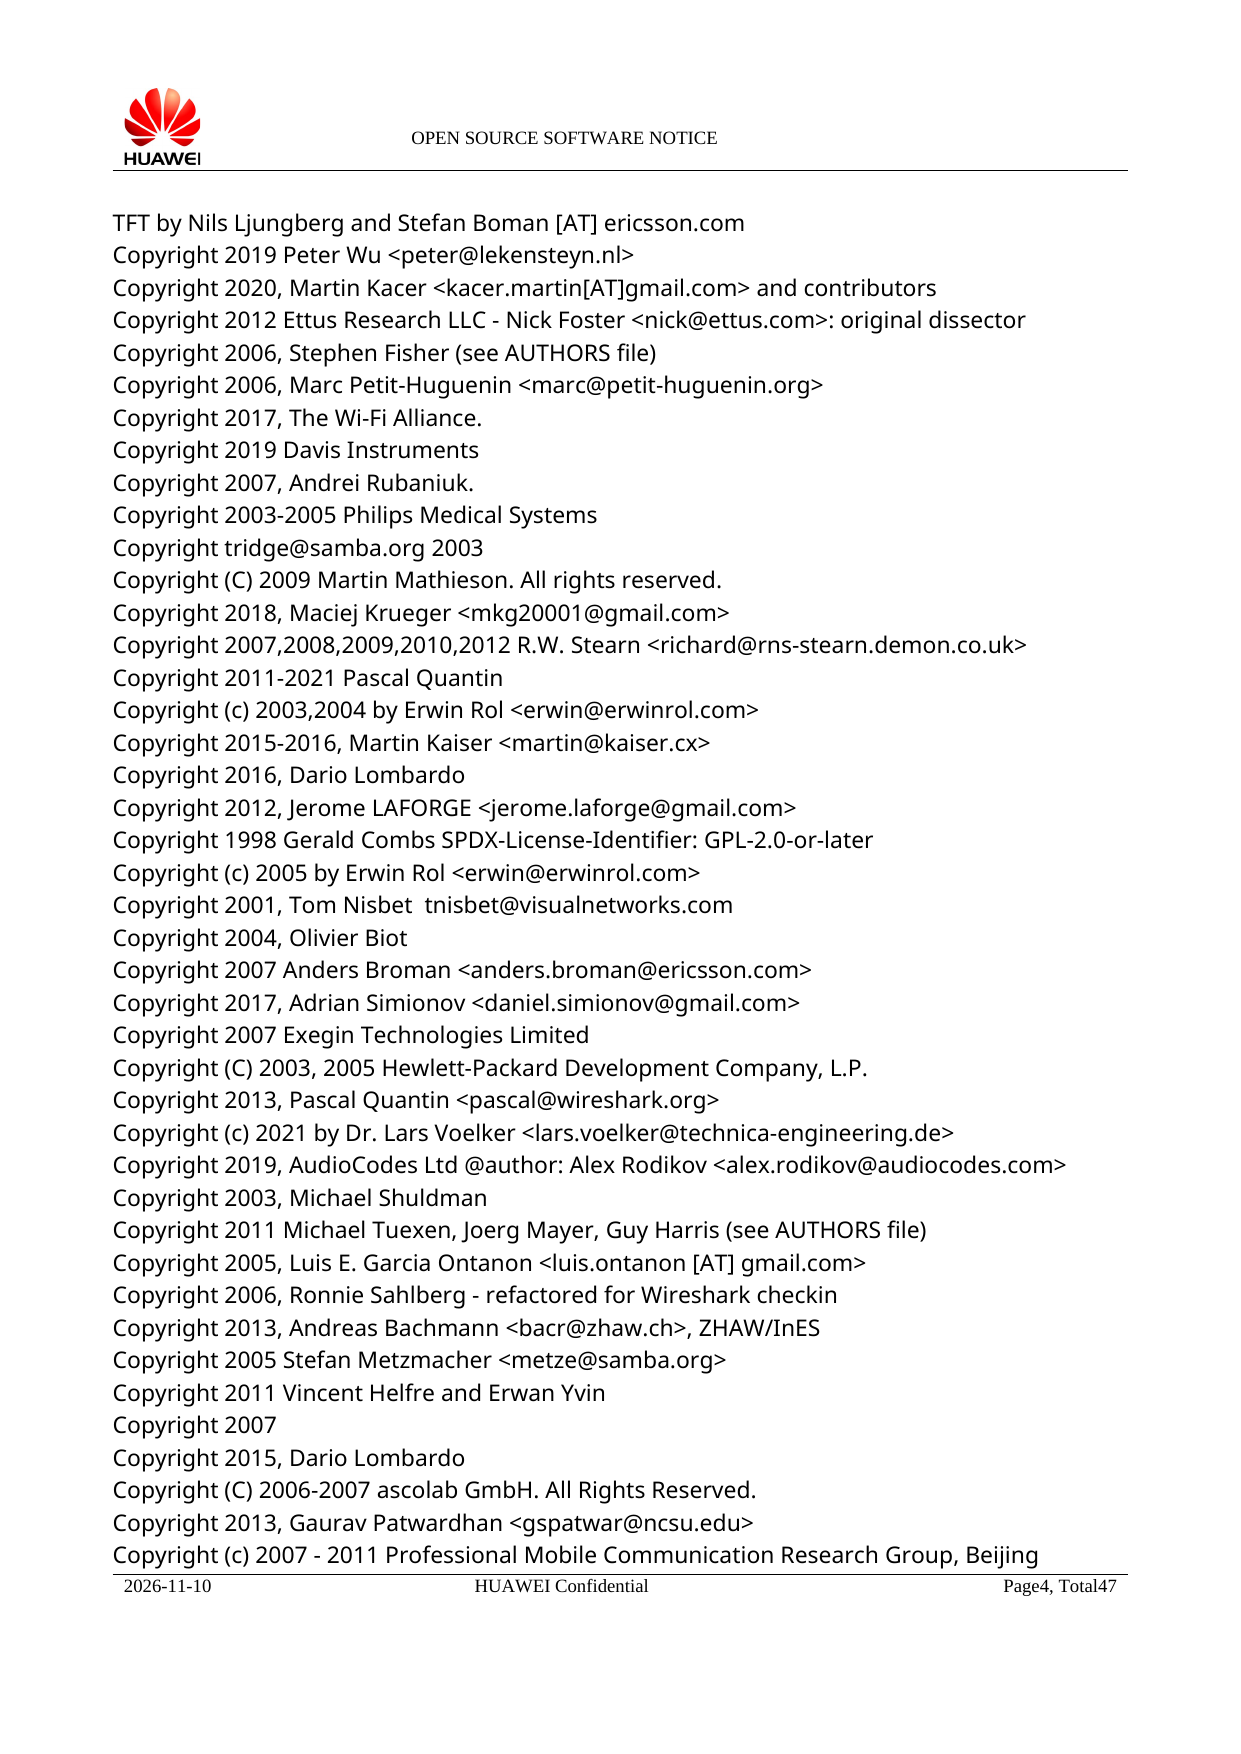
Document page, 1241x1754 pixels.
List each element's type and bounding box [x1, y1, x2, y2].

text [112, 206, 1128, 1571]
picture [124, 88, 201, 165]
